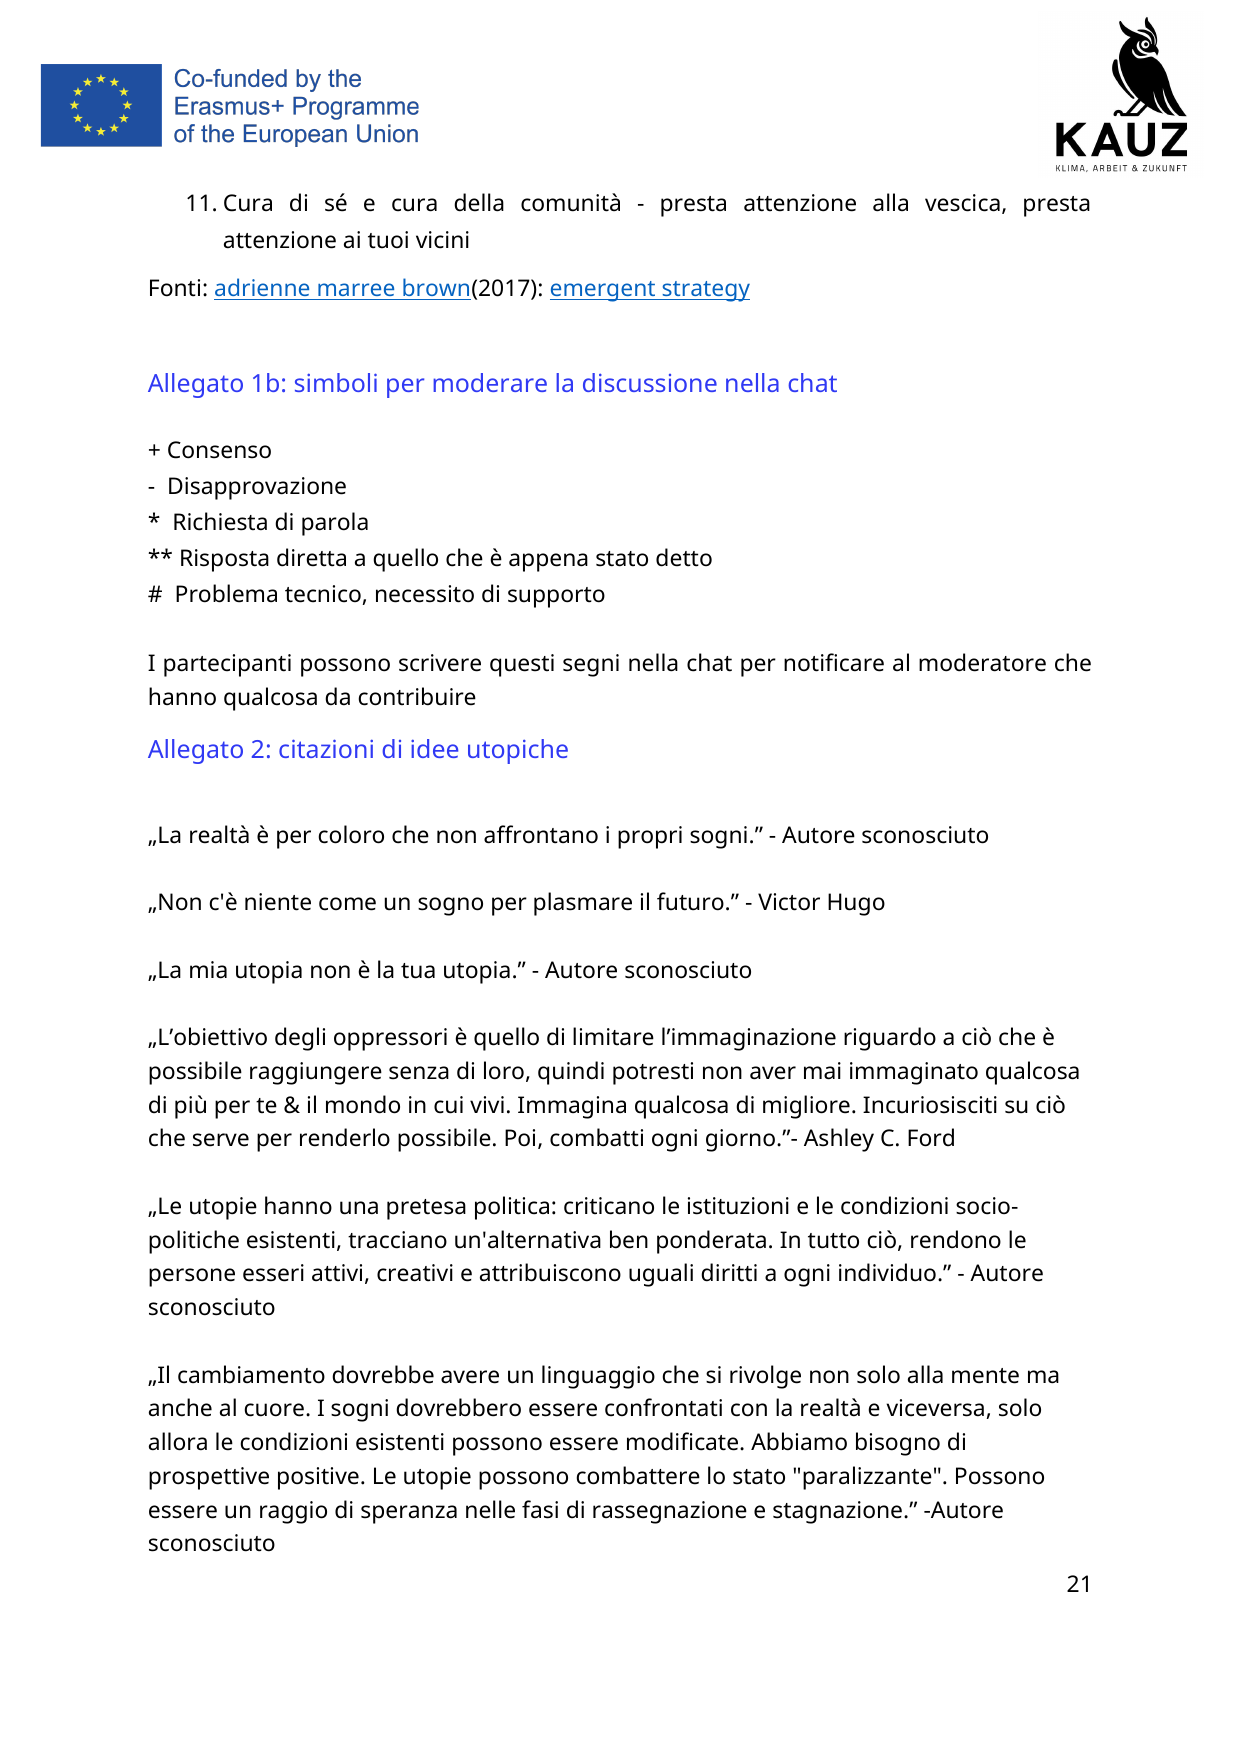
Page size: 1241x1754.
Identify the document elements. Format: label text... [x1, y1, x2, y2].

text I partecipanti possono scrivere questi segni nella chat per notificare al moderatore che hanno qualcosa da contribuire [148, 613, 1093, 712]
subtitle Allegato 2: citazioni di idee utopiche [148, 731, 1093, 766]
picture [40, 64, 419, 147]
text ** Risposta diretta a quello che è appena stato detto # Problema tecnico, necessito di supporto [148, 542, 1093, 609]
text Fonti: adrienne marree brown(2017): emergent strategy [148, 272, 1093, 303]
text + Consenso - Disapprovazione * Richiesta di parola [148, 434, 1093, 537]
picture [1038, 11, 1205, 178]
list Cura di sé e cura della comunità - presta attenzione alla vescica, presta attenzione ai tuoi vicini [185, 148, 1093, 256]
subtitle Allegato 1b: simboli per moderare la discussione nella chat [148, 366, 1093, 400]
